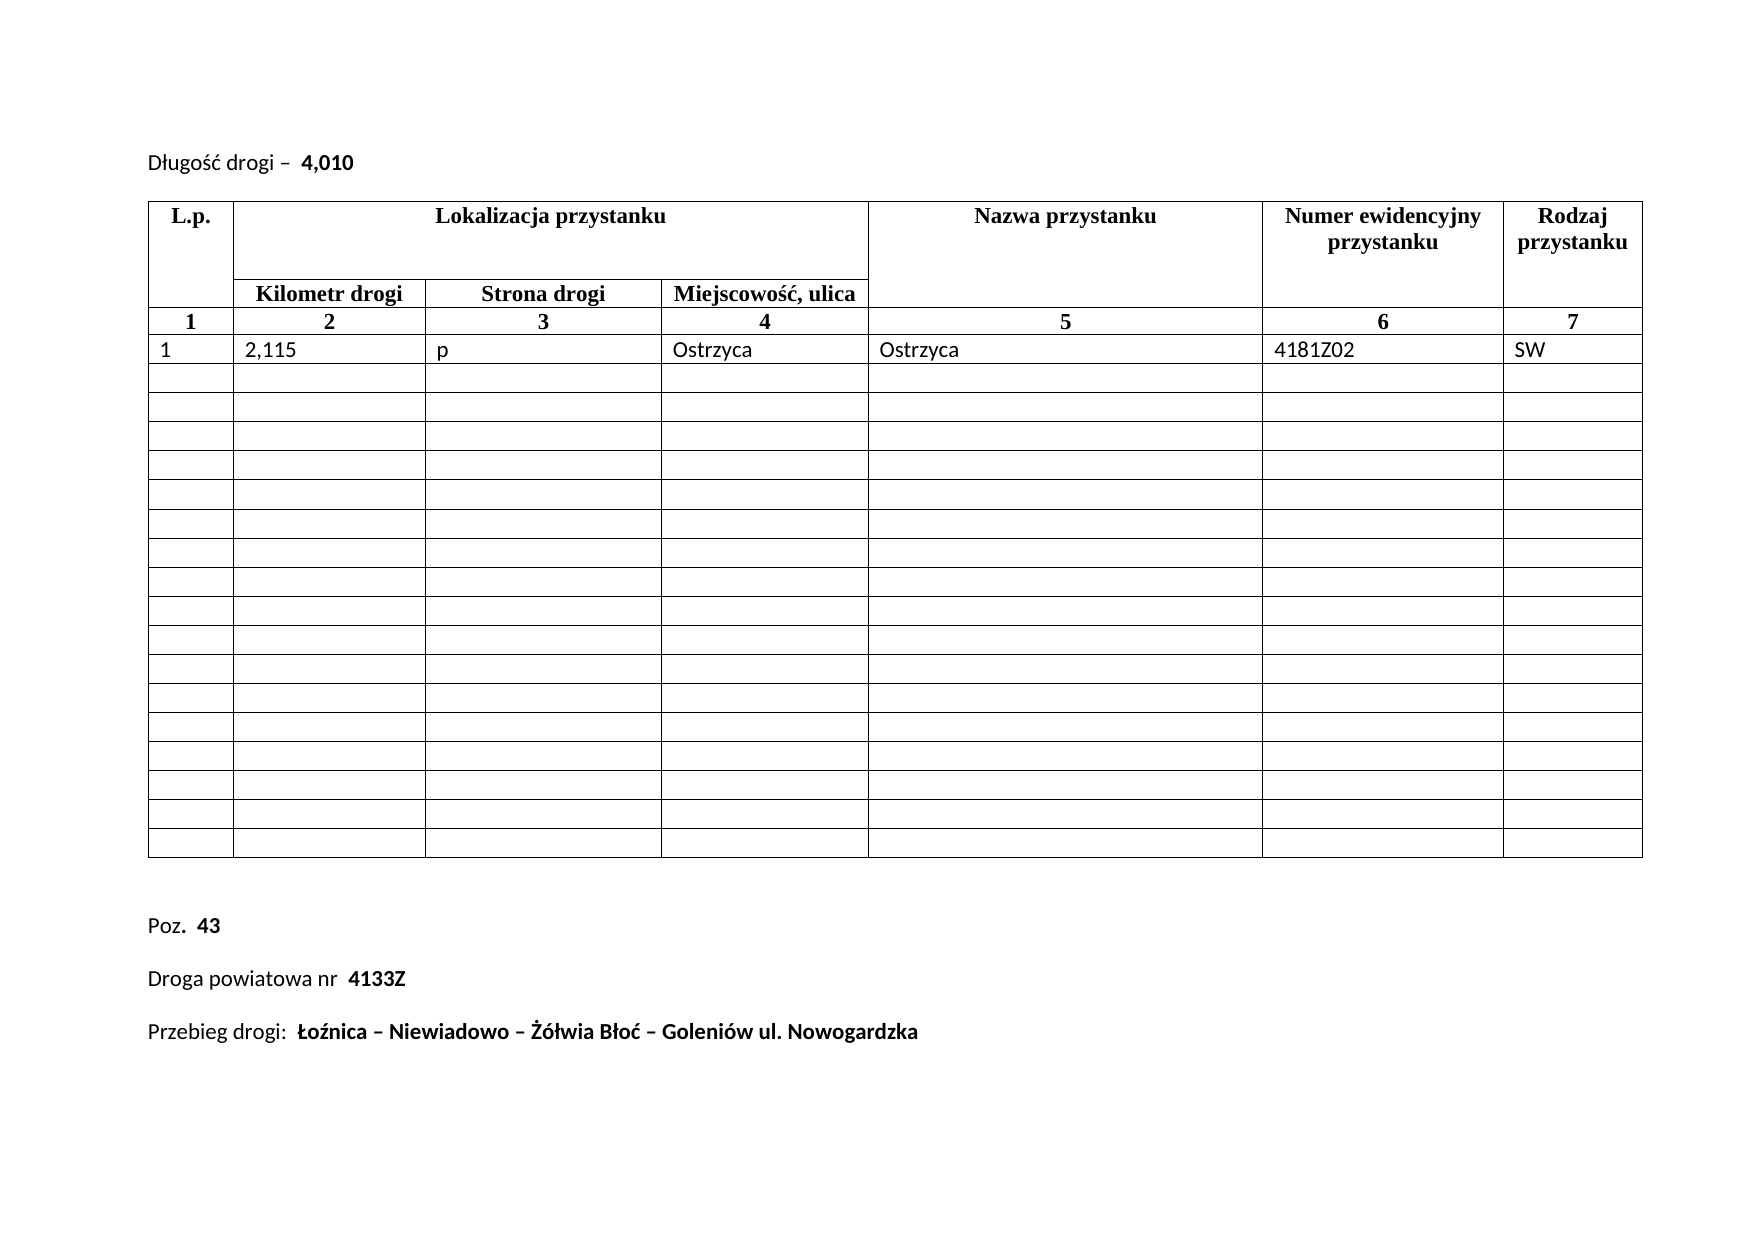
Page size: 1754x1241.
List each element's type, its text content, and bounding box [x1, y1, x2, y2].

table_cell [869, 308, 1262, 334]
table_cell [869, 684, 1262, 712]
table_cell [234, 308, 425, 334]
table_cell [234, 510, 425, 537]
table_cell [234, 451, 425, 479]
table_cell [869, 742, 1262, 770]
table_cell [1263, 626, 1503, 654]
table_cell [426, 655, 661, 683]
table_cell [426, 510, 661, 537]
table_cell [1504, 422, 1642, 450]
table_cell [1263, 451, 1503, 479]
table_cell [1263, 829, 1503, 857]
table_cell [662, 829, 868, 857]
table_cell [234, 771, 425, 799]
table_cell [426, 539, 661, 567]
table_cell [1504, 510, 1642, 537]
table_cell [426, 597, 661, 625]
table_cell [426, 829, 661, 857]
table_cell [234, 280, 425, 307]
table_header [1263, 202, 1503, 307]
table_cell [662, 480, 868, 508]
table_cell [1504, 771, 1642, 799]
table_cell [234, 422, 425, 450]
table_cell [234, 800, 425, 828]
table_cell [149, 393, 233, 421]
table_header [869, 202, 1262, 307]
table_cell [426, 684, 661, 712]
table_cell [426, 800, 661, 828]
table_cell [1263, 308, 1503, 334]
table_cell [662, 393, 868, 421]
text Droga powiatowa nr 4133Z [148, 964, 1606, 992]
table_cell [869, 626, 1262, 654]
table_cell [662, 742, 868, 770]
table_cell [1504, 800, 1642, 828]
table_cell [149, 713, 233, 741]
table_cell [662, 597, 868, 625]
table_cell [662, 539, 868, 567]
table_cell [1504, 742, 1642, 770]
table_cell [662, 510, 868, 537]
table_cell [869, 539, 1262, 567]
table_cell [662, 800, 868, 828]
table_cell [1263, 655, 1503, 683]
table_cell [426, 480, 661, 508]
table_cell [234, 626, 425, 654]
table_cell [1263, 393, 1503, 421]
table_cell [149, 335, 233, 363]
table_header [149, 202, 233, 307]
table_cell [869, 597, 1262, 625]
text Długość drogi – 4,010 [148, 148, 1606, 176]
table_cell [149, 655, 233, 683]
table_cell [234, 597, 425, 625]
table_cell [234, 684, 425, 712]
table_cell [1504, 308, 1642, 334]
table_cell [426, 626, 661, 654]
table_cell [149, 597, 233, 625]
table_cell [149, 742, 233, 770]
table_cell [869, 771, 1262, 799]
text Poz. 43 [148, 911, 1606, 939]
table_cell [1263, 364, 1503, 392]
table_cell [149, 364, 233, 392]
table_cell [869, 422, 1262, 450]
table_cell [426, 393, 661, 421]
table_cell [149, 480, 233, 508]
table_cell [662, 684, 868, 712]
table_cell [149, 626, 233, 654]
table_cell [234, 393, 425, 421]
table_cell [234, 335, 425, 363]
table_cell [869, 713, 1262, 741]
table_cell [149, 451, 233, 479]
text Przebieg drogi: Łoźnica – Niewiadowo – Żółwia Błoć – Goleniów ul. Nowogardzka [148, 1017, 1606, 1045]
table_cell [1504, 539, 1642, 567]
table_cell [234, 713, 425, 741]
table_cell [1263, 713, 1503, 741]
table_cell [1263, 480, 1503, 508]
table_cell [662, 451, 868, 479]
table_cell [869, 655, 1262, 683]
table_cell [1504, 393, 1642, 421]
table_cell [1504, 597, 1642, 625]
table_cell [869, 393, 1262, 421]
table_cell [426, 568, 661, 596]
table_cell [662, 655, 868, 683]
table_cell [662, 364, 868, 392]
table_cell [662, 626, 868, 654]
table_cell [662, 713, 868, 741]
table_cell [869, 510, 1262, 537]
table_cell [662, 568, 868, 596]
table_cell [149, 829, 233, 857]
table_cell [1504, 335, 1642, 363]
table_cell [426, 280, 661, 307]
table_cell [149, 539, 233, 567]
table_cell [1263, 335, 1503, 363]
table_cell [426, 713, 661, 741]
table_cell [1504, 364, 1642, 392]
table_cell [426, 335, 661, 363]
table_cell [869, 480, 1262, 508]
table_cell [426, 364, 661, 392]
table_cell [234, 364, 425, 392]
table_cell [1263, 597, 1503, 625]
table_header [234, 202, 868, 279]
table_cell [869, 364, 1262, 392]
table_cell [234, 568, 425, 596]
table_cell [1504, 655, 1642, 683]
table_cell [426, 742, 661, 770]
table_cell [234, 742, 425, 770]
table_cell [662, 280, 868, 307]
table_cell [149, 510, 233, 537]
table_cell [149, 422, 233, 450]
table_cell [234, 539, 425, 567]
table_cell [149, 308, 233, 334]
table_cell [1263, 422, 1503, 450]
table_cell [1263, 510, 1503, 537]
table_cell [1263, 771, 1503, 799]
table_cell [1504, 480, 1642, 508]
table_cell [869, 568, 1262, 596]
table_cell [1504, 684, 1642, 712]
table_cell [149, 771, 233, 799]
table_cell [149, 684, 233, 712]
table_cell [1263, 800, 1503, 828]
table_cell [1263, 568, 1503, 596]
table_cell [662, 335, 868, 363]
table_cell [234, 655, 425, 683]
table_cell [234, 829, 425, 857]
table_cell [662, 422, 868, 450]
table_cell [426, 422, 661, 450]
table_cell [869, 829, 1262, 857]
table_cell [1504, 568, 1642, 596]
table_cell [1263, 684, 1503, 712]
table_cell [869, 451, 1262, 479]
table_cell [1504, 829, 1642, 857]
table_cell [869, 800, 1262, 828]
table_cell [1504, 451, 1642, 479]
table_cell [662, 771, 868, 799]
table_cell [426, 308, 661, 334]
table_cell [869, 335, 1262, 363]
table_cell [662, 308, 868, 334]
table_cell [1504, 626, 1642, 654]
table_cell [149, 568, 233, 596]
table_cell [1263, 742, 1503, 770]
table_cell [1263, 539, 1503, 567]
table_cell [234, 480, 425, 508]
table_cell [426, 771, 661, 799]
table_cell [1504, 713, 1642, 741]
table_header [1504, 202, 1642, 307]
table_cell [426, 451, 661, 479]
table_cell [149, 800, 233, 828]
